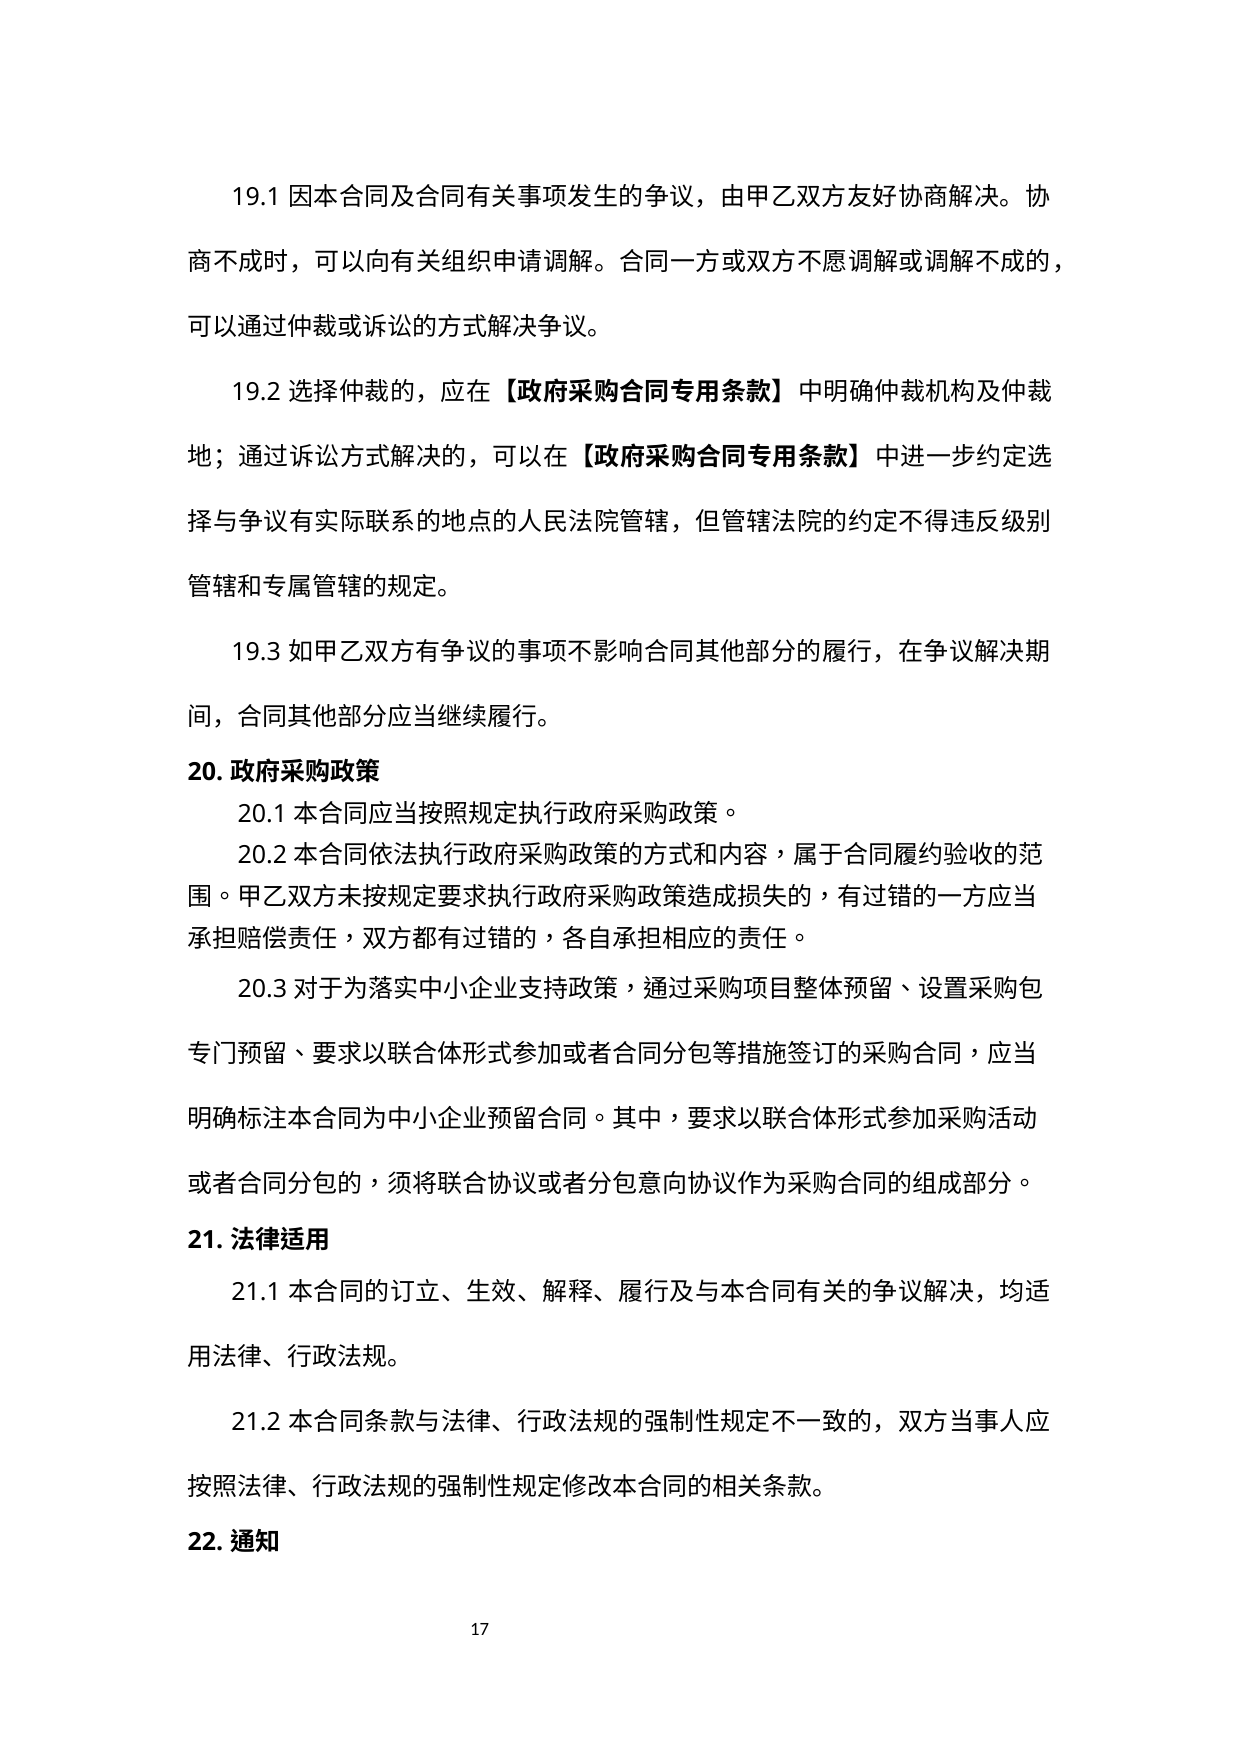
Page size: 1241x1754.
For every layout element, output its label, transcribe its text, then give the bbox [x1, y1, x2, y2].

text 20. 政府采购政策 [187, 747, 1053, 789]
text 19.2 选择仲裁的，应在【政府采购合同专用条款】中明确仲裁机构及仲裁地；通过诉讼方式解决的，可以在【政府采购合同专用条款】中进一步约定选择与争议有实际联系的地点的人民法院管辖，但管辖法院的约定不得违反级别管辖和专属管辖的规定。 [187, 357, 1053, 617]
list 22. 通知 [187, 1517, 1053, 1559]
text 20.2 本合同依法执行政府采购政策的方式和内容，属于合同履约验收的范围。甲乙双方未按规定要求执行政府采购政策造成损失的，有过错的一方应当承担赔偿责任，双方都有过错的，各自承担相应的责任。 [187, 830, 1053, 955]
text 21. 法律适用 [187, 1215, 1053, 1257]
text 19.3 如甲乙双方有争议的事项不影响合同其他部分的履行，在争议解决期间，合同其他部分应当继续履行。 [187, 617, 1053, 747]
text 20.3 对于为落实中小企业支持政策，通过采购项目整体预留、设置采购包专门预留、要求以联合体形式参加或者合同分包等措施签订的采购合同，应当明确标注本合同为中小企业预留合同。其中，要求以联合体形式参加采购活动或者合同分包的，须将联合协议或者分包意向协议作为采购合同的组成部分。 [187, 955, 1053, 1215]
text 21.2 本合同条款与法律、行政法规的强制性规定不一致的，双方当事人应按照法律、行政法规的强制性规定修改本合同的相关条款。 [187, 1387, 1053, 1517]
text 19.1 因本合同及合同有关事项发生的争议，由甲乙双方友好协商解决。协商不成时，可以向有关组织申请调解。合同一方或双方不愿调解或调解不成的，可以通过仲裁或诉讼的方式解决争议。 [187, 162, 1053, 357]
text 20.1 本合同应当按照规定执行政府采购政策。 [187, 789, 1053, 830]
text 21.1 本合同的订立、生效、解释、履行及与本合同有关的争议解决，均适用法律、行政法规。 [187, 1257, 1053, 1387]
